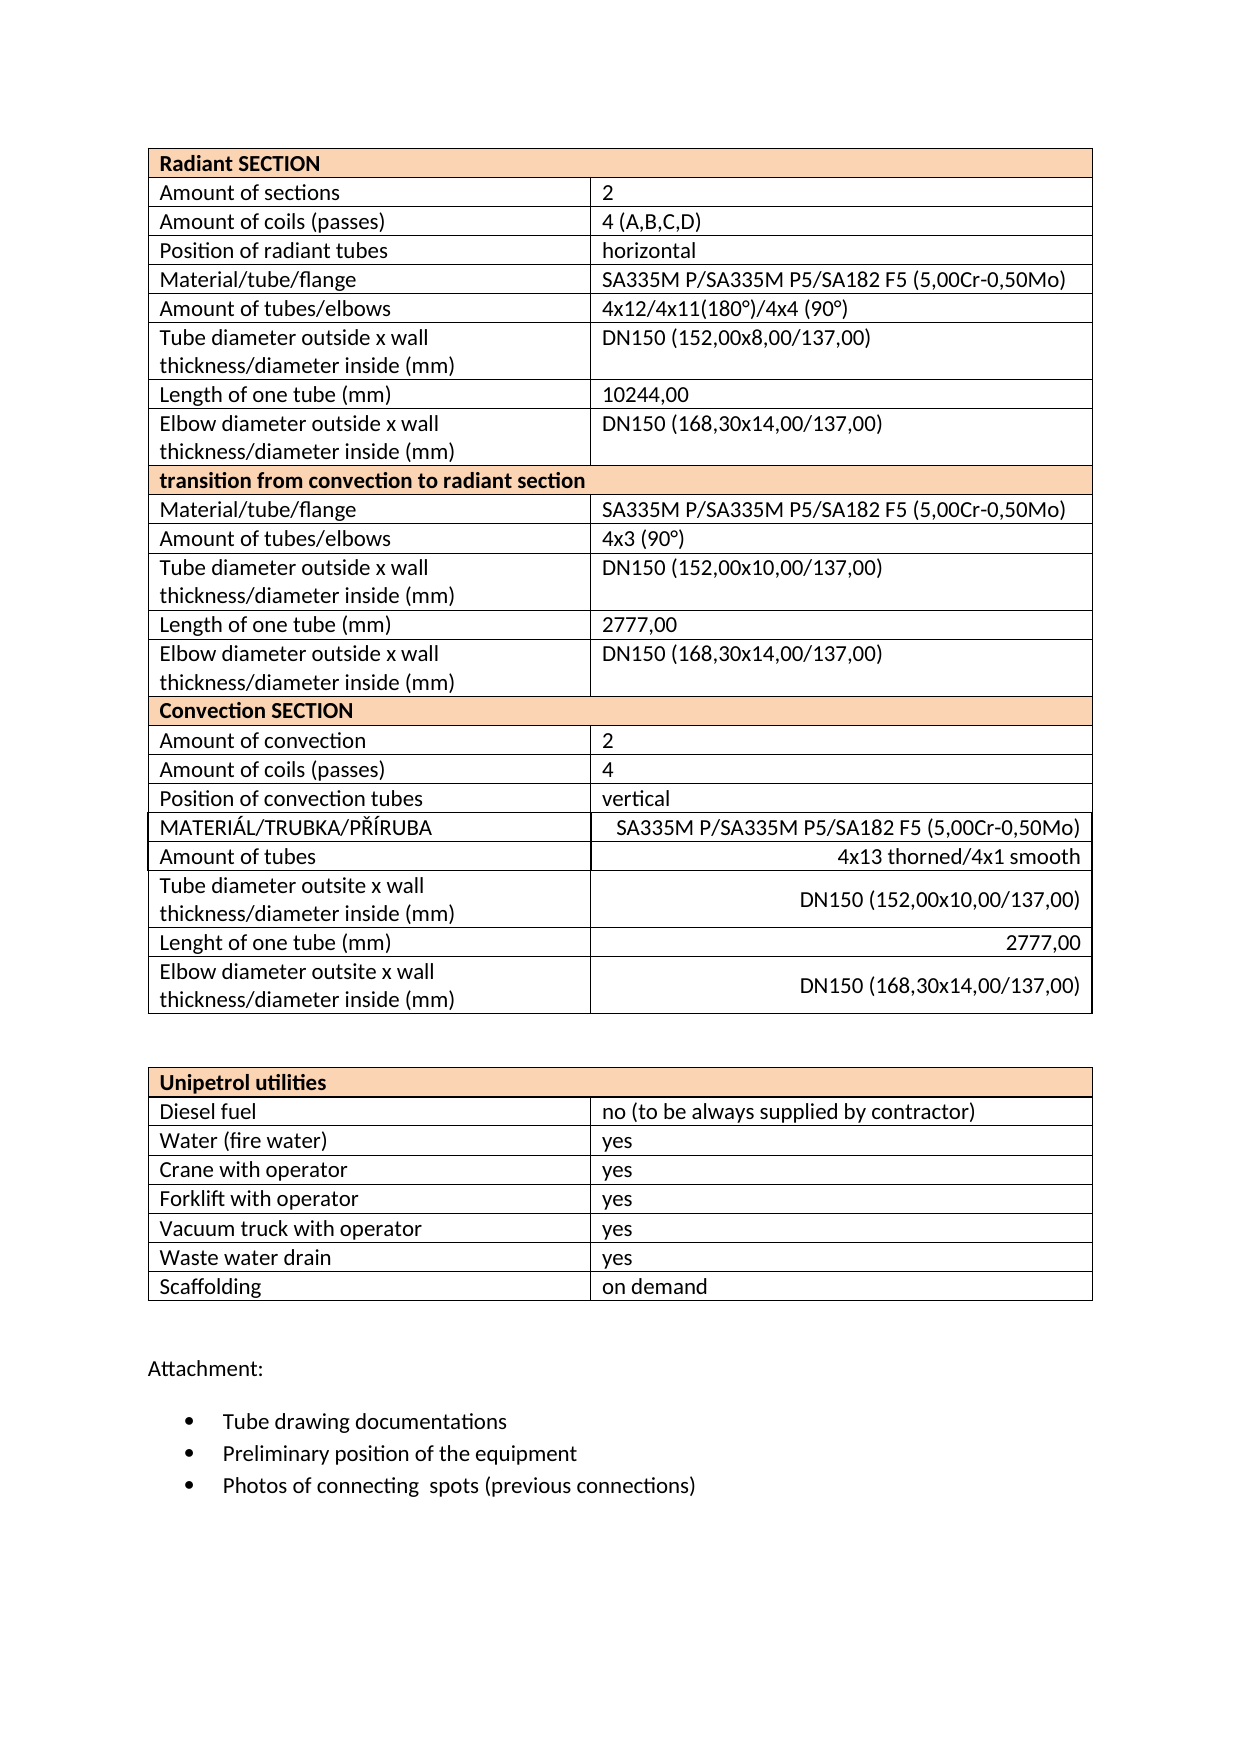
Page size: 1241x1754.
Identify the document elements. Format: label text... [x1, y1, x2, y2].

table_cell Tube diameter outside x wall thickness/diameter inside (mm) [149, 554, 590, 609]
table_cell Vacuum truck with operator [149, 1214, 590, 1242]
table_cell Elbow diameter outsite x wall thickness/diameter inside (mm) [149, 957, 590, 1013]
table_cell Material/tube/flange [149, 495, 590, 523]
table_cell DN150 (168,30x14,00/137,00) [591, 957, 1091, 1013]
table_cell SA335M P/SA335M P5/SA182 F5 (5,00Cr-0,50Mo) [592, 813, 1091, 841]
table_cell Length of one tube (mm) [149, 380, 590, 408]
table_cell Waste water drain [149, 1243, 590, 1271]
table_cell horizontal [591, 236, 1092, 264]
table_cell Scaffolding [149, 1272, 590, 1300]
table_cell Crane with operator [149, 1156, 590, 1183]
table_cell Amount of tubes [149, 842, 590, 870]
table_cell 4x3 (90°) [591, 524, 1092, 552]
table_cell Amount of coils (passes) [149, 755, 590, 783]
table_cell SA335M P/SA335M P5/SA182 F5 (5,00Cr-0,50Mo) [591, 495, 1092, 523]
table_header Unipetrol utilities [149, 1068, 1092, 1096]
table_cell DN150 (168,30x14,00/137,00) [591, 409, 1092, 465]
table_cell 2 [591, 726, 1092, 754]
table_cell Position of radiant tubes [149, 236, 590, 264]
list Preliminary position of the equipment [185, 1439, 1093, 1467]
table_cell yes [591, 1243, 1092, 1271]
table_cell vertical [591, 784, 1092, 812]
table_cell Convection SECTION [149, 697, 1092, 725]
list Photos of connecting spots (previous connections) [185, 1471, 1093, 1499]
table_cell Tube diameter outsite x wall thickness/diameter inside (mm) [149, 871, 590, 927]
table_cell 2777,00 [591, 928, 1091, 956]
table_cell Diesel fuel [149, 1098, 590, 1125]
table_cell DN150 (152,00x8,00/137,00) [591, 323, 1092, 379]
table_cell DN150 (168,30x14,00/137,00) [591, 640, 1092, 696]
table_header Radiant SECTION [149, 149, 1092, 177]
table_cell transition from convection to radiant section [149, 466, 1092, 494]
table_cell 4x13 thorned/4x1 smooth [592, 842, 1091, 870]
table_cell Amount of tubes/elbows [149, 294, 590, 322]
table_cell Amount of tubes/elbows [149, 524, 590, 552]
table_cell Length of one tube (mm) [149, 611, 590, 638]
table_cell Position of convection tubes [149, 784, 590, 812]
table_cell Elbow diameter outside x wall thickness/diameter inside (mm) [149, 640, 590, 696]
table_cell DN150 (152,00x10,00/137,00) [591, 554, 1092, 609]
table_cell on demand [591, 1272, 1092, 1300]
table_cell SA335M P/SA335M P5/SA182 F5 (5,00Cr-0,50Mo) [591, 265, 1092, 293]
table_cell 2777,00 [591, 611, 1092, 638]
table_cell 10244,00 [591, 380, 1092, 408]
table_cell 2 [591, 178, 1092, 206]
table_cell Amount of convection [149, 726, 590, 754]
table_cell Lenght of one tube (mm) [149, 928, 590, 956]
table_cell DN150 (152,00x10,00/137,00) [591, 871, 1091, 927]
table_cell 4x12/4x11(180°)/4x4 (90°) [591, 294, 1092, 322]
table_cell MATERIÁL/TRUBKA/PŘÍRUBA [149, 813, 590, 841]
text Attachment: [148, 1354, 1093, 1382]
table_cell yes [591, 1156, 1092, 1183]
table_cell Material/tube/flange [149, 265, 590, 293]
list Tube drawing documentations [185, 1407, 1093, 1435]
table_cell Forklift with operator [149, 1185, 590, 1213]
table_cell Amount of coils (passes) [149, 207, 590, 235]
table_cell 4 [591, 755, 1092, 783]
table_cell yes [591, 1185, 1092, 1213]
table_cell Elbow diameter outside x wall thickness/diameter inside (mm) [149, 409, 590, 465]
table_cell yes [591, 1214, 1092, 1242]
table_cell Amount of sections [149, 178, 590, 206]
table_cell no (to be always supplied by contractor) [591, 1098, 1092, 1125]
table_cell Water (fire water) [149, 1126, 590, 1154]
table_cell 4 (A,B,C,D) [591, 207, 1092, 235]
table_cell Tube diameter outside x wall thickness/diameter inside (mm) [149, 323, 590, 379]
table_cell yes [591, 1126, 1092, 1154]
